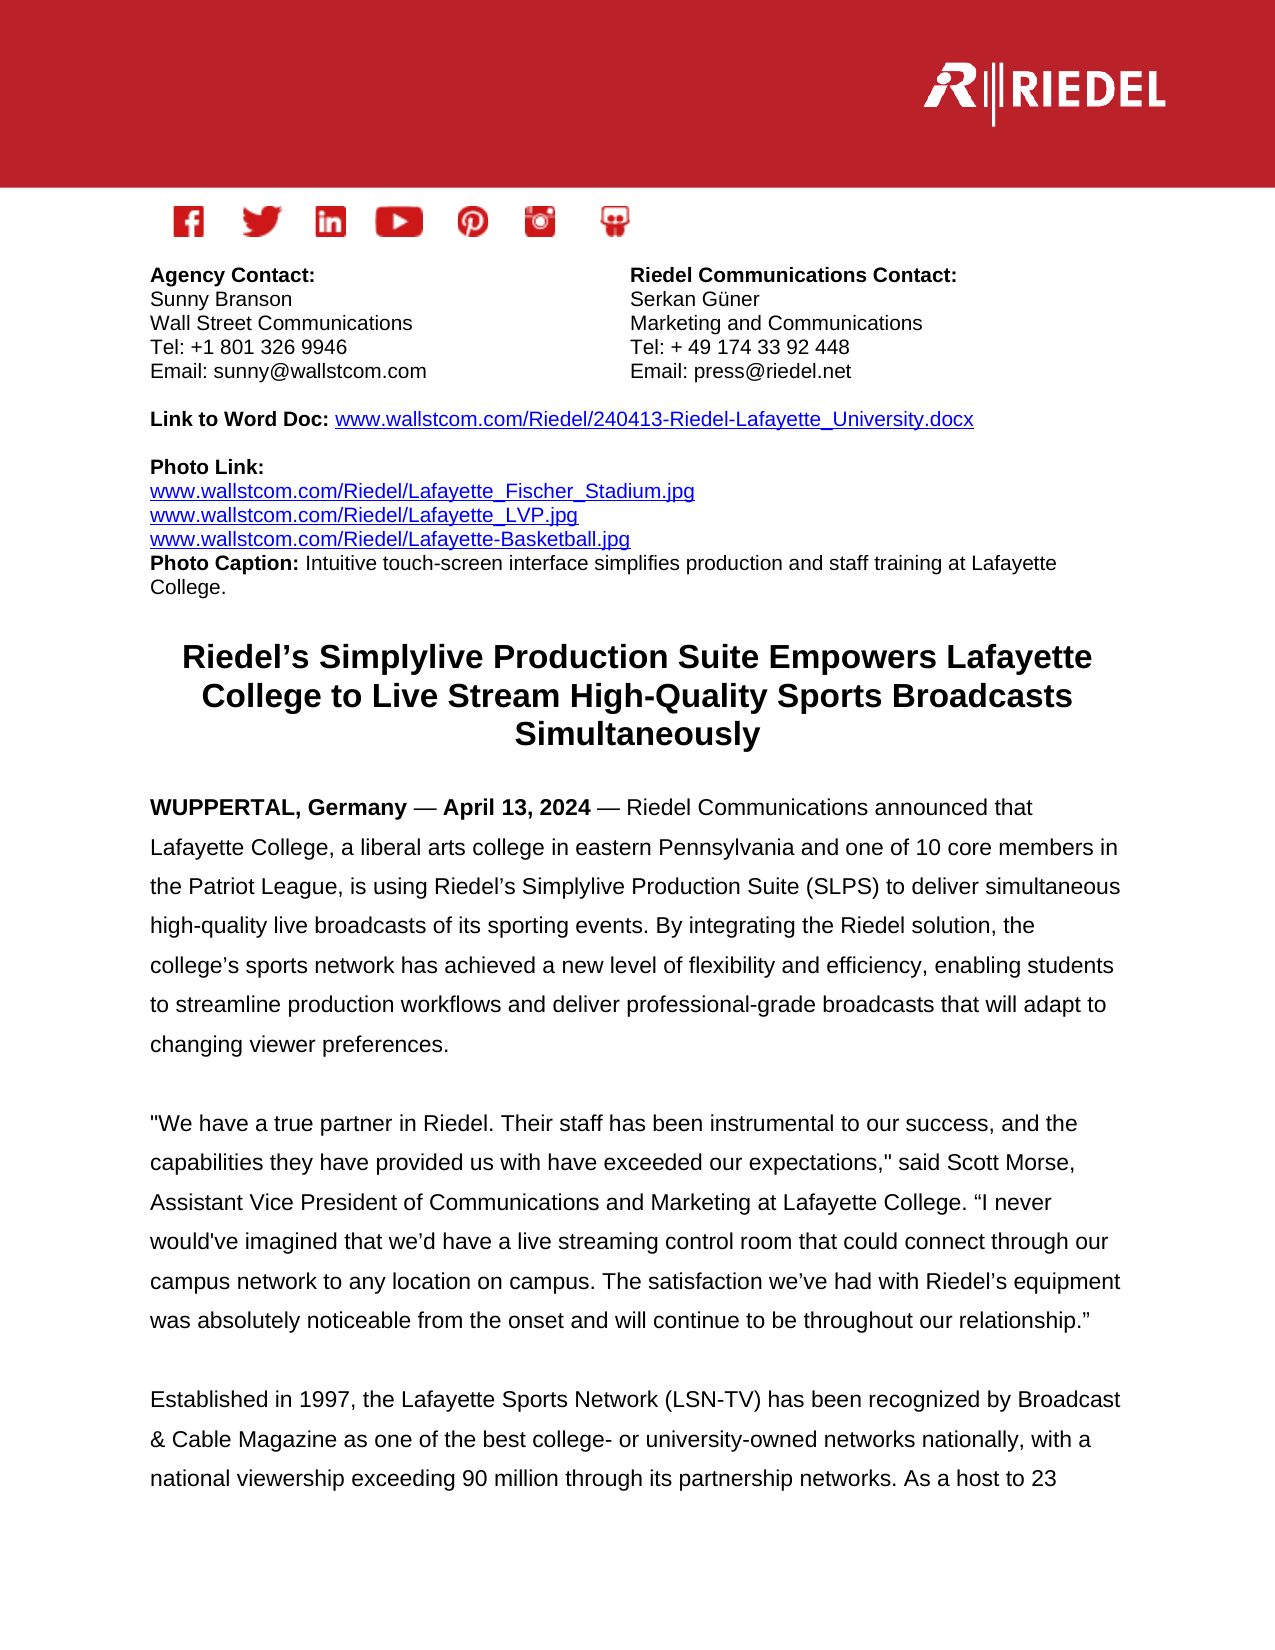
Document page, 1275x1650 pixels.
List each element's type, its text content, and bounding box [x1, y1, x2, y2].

picture [923, 62, 1166, 127]
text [150, 1386, 1125, 1492]
text Link to Word Doc: www.wallstcom.com/Riedel/240413-Riedel-Lafayette_University.docx [150, 407, 1125, 431]
text www.wallstcom.com/Riedel/Lafayette_LVP.jpg [150, 503, 1125, 527]
picture [525, 206, 556, 237]
table_header Riedel Communications Contact: Serkan Güner Marketing and Communications Tel: + 49 174 33 92 448 Email: press@riedel.net [619, 263, 1059, 383]
picture [600, 206, 631, 237]
text www.wallstcom.com/Riedel/Lafayette_Fischer_Stadium.jpg [150, 479, 1125, 503]
text Riedel’s Simplylive Production Suite Empowers Lafayette College to Live Stream High-Quality Sports Broadcasts Simultaneously [150, 637, 1125, 753]
picture [173, 206, 204, 237]
picture [242, 206, 283, 237]
text www.wallstcom.com/Riedel/Lafayette-Basketball.jpg [150, 527, 1125, 551]
table_header Agency Contact: Sunny Branson Wall Street Communications Tel: +1 801 326 9946 Email: sunny@wallstcom.com [150, 263, 619, 383]
picture [315, 206, 346, 237]
picture [457, 206, 489, 237]
text Photo Link: [150, 455, 1125, 479]
text WUPPERTAL, Germany — April 13, 2024 — Riedel Communications announced that Lafayette College, a liberal arts college in eastern Pennsylvania and one of 10 core members in the Patriot League, is using Riedel’s Simplylive Production Suite (SLPS) to deliver simultaneous high-quality live broadcasts of its sporting events. By integrating the Riedel solution, the college’s sports network has achieved a new level of flexibility and efficiency, enabling students to streamline production workflows and deliver professional-grade broadcasts that will adapt to changing viewer preferences. [150, 794, 1125, 1057]
text Photo Caption: Intuitive touch-screen interface simplifies production and staff training at Lafayette College. [150, 551, 1125, 599]
text "We have a true partner in Riedel. Their staff has been instrumental to our success, and the capabilities they have provided us with have exceeded our expectations," said Scott Morse, Assistant Vice President of Communications and Marketing at Lafayette College. “I never would've imagined that we’d have a live streaming control room that could connect through our campus network to any location on campus. The satisfaction we’ve had with Riedel’s equipment was absolutely noticeable from the onset and will continue to be throughout our relationship.” [150, 1110, 1125, 1334]
picture [375, 206, 423, 237]
